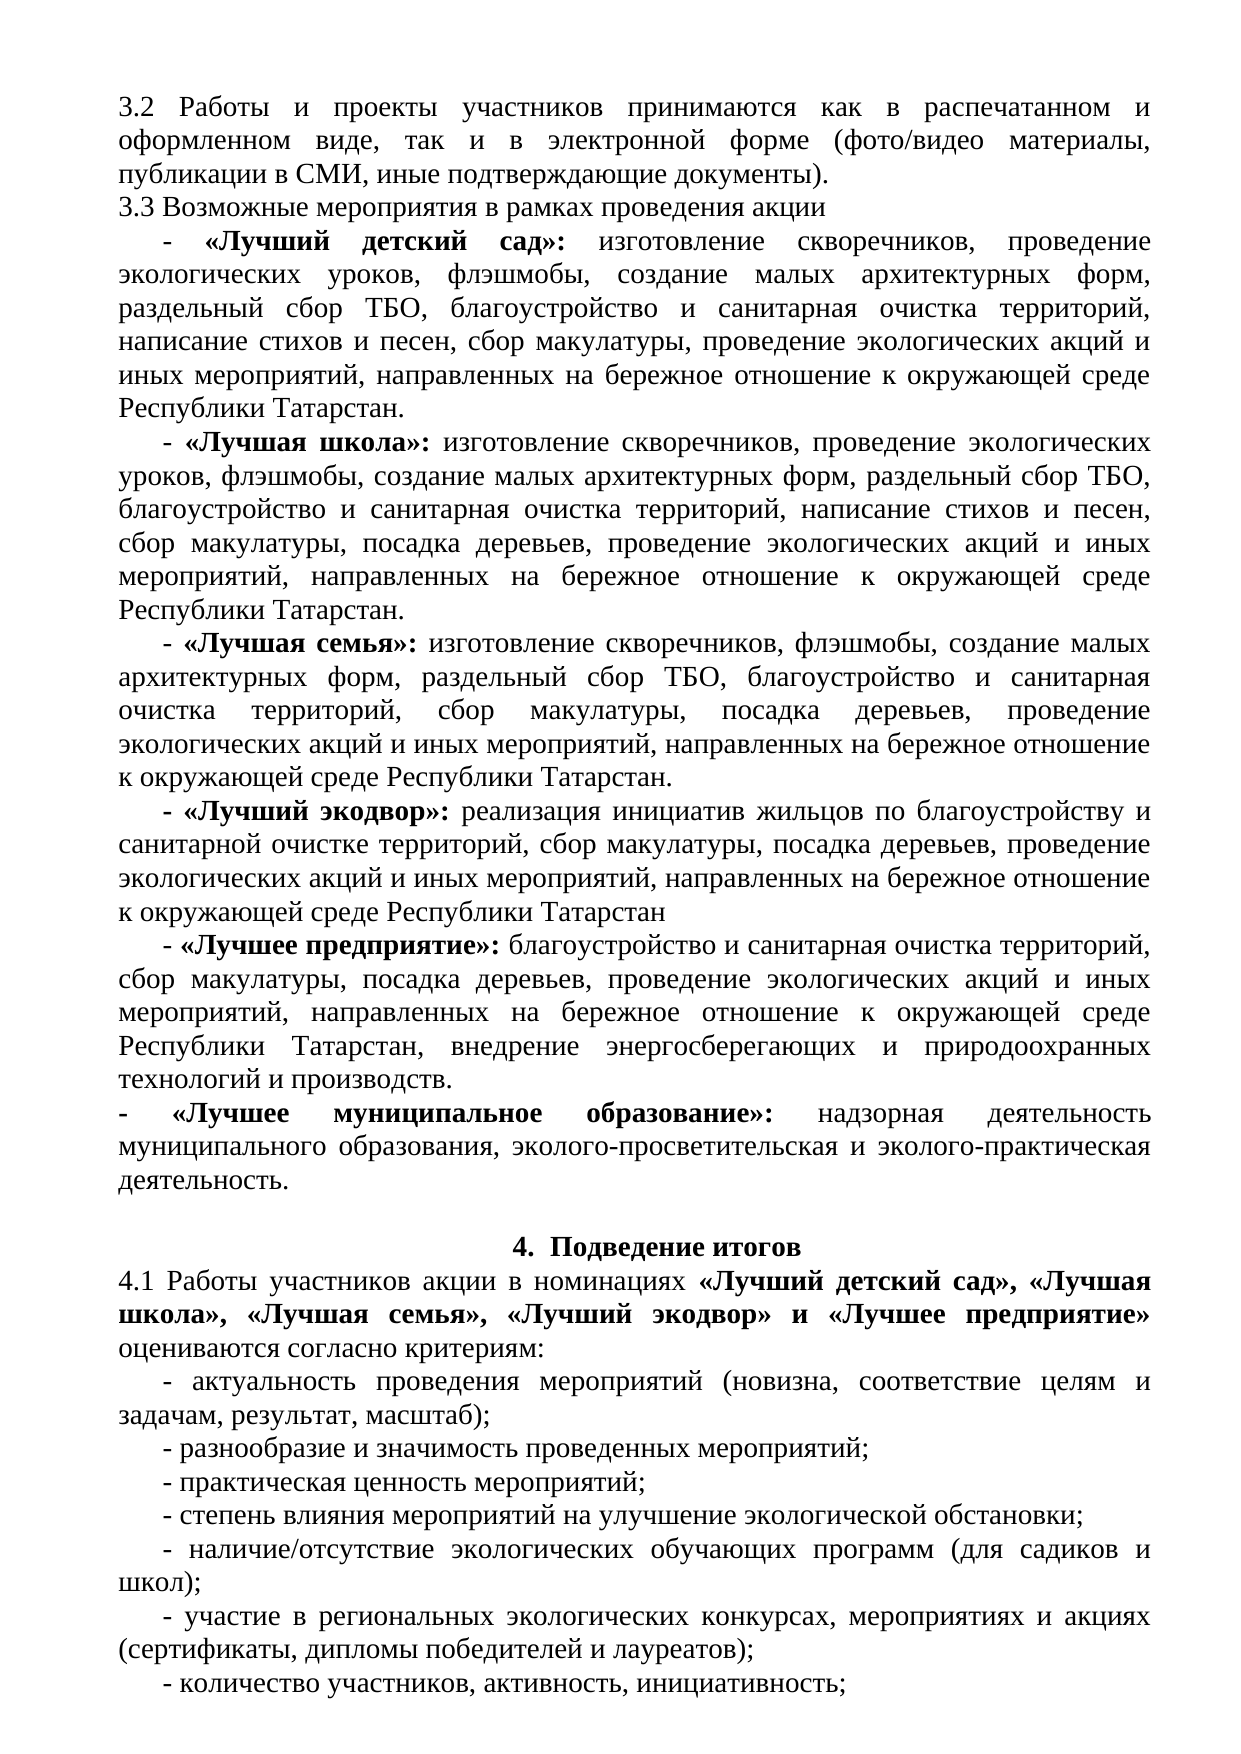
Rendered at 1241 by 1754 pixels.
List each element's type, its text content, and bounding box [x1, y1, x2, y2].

text - актуальность проведения мероприятий (новизна, соответствие целям и задачам, результат, масштаб); [118, 1363, 1152, 1430]
list Подведение итогов [162, 1229, 1152, 1263]
text - «Лучший экодвор»: реализация инициатив жильцов по благоустройству и санитарной очистке территорий, сбор макулатуры, посадка деревьев, проведение экологических акций и иных мероприятий, направленных на бережное отношение к окружающей среде Республики Татарстан [118, 793, 1152, 927]
text - разнообразие и значимость проведенных мероприятий; [118, 1430, 1152, 1464]
text - «Лучшая школа»: изготовление скворечников, проведение экологических уроков, флэшмобы, создание малых архитектурных форм, раздельный сбор ТБО, благоустройство и санитарная очистка территорий, написание стихов и песен, сбор макулатуры, посадка деревьев, проведение экологических акций и иных мероприятий, направленных на бережное отношение к окружающей среде Республики Татарстан. [118, 424, 1152, 625]
text 3.2 Работы и проекты участников принимаются как в распечатанном и оформленном виде, так и в электронной форме (фото/видео материалы, публикации в СМИ, иные подтверждающие документы). [118, 89, 1152, 189]
text - «Лучшее предприятие»: благоустройство и санитарная очистка территорий, сбор макулатуры, посадка деревьев, проведение экологических акций и иных мероприятий, направленных на бережное отношение к окружающей среде Республики Татарстан, внедрение энергосберегающих и природоохранных технологий и производств. [118, 927, 1152, 1095]
text - «Лучшее муниципальное образование»: надзорная деятельность муниципального образования, эколого-просветительская и эколого-практическая деятельность. [118, 1095, 1152, 1196]
text - практическая ценность мероприятий; [118, 1464, 1152, 1497]
text 3.3 Возможные мероприятия в рамках проведения акции [118, 189, 1152, 223]
text - количество участников, активность, инициативность; [118, 1665, 1152, 1699]
text - «Лучшая семья»: изготовление скворечников, флэшмобы, создание малых архитектурных форм, раздельный сбор ТБО, благоустройство и санитарная очистка территорий, сбор макулатуры, посадка деревьев, проведение экологических акций и иных мероприятий, направленных на бережное отношение к окружающей среде Республики Татарстан. [118, 625, 1152, 793]
text 4.1 Работы участников акции в номинациях «Лучший детский сад», «Лучшая школа», «Лучшая семья», «Лучший экодвор» и «Лучшее предприятие» оцениваются согласно критериям: [118, 1263, 1152, 1363]
text - участие в региональных экологических конкурсах, мероприятиях и акциях (сертификаты, дипломы победителей и лауреатов); [118, 1598, 1152, 1665]
text - наличие/отсутствие экологических обучающих программ (для садиков и школ); [118, 1531, 1152, 1598]
text - «Лучший детский сад»: изготовление скворечников, проведение экологических уроков, флэшмобы, создание малых архитектурных форм, раздельный сбор ТБО, благоустройство и санитарная очистка территорий, написание стихов и песен, сбор макулатуры, проведение экологических акций и иных мероприятий, направленных на бережное отношение к окружающей среде Республики Татарстан. [118, 223, 1152, 424]
text - степень влияния мероприятий на улучшение экологической обстановки; [118, 1497, 1152, 1531]
